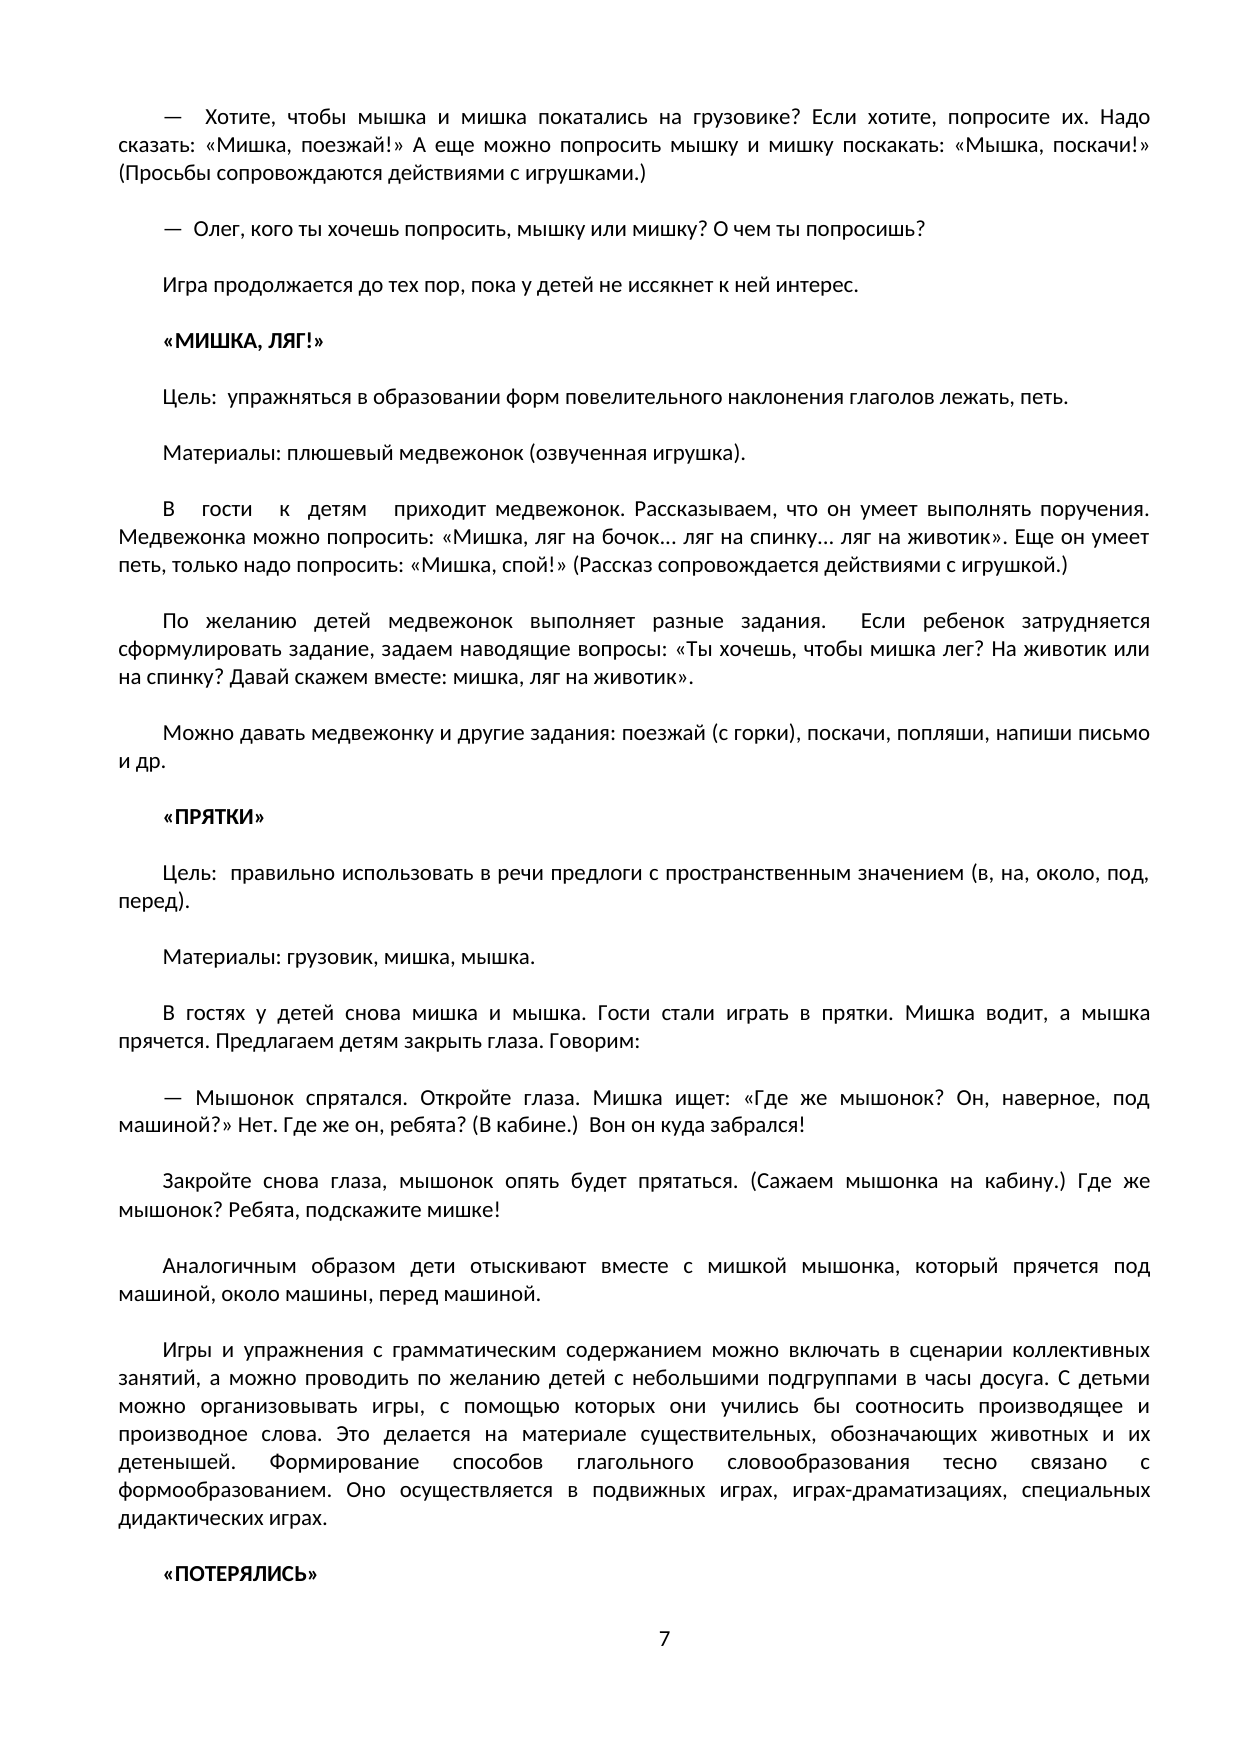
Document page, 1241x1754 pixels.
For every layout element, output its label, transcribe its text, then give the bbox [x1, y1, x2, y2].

text — Олег, кого ты хочешь попросить, мышку или мишку? О чем ты попросишь? [118, 214, 1152, 242]
text По желанию детей медвежонок выполняет разные задания. Если ребенок затрудняется сформулировать задание, задаем наводящие вопросы: «Ты хочешь, чтобы мишка лег? На животик или на спинку? Давай скажем вместе: мишка, ляг на животик». [118, 606, 1152, 690]
text Игра продолжается до тех пор, пока у детей не иссякнет к ней интерес. [118, 270, 1152, 298]
text Игры и упражнения с грамматическим содержанием можно включать в сценарии коллективных занятий, а можно проводить по желанию детей с небольшими подгруппами в часы досуга. С детьми можно организовывать игры, с помощью которых они учились бы соотносить производящее и производное слова. Это делается на материале существительных, обозначающих животных и их детенышей. Формирование способов глагольного словообразования тесно связано с формообразованием. Оно осуществляется в подвижных играх, играх-драматизациях, специальных дидактических играх. [118, 1335, 1152, 1531]
text — Мышонок спрятался. Откройте глаза. Мишка ищет: «Где же мышонок? Он, наверное, под машиной?» Нет. Где же он, ребята? (В кабине.) Вон он куда забрался! [118, 1083, 1152, 1139]
text Цель: упражняться в образовании форм повелительного наклонения глаголов лежать, петь. [118, 382, 1152, 410]
text В гостях у детей снова мишка и мышка. Гости стали играть в прятки. Мишка водит, а мышка прячется. Предлагаем детям закрыть глаза. Говорим: [118, 998, 1152, 1054]
text Можно давать медвежонку и другие задания: поезжай (с горки), поскачи, попляши, напиши письмо и др. [118, 718, 1152, 774]
text «ПРЯТКИ» [118, 802, 1152, 830]
text «МИШКА, ЛЯГ!» [118, 326, 1152, 354]
text Материалы: грузовик, мишка, мышка. [118, 942, 1152, 971]
text — Хотите, чтобы мышка и мишка покатались на грузовике? Если хотите, попросите их. Надо сказать: «Мишка, поезжай!» А еще можно попросить мышку и мишку поскакать: «Мышка, поскачи!» (Просьбы сопровождаются действиями с игрушками.) [118, 102, 1152, 186]
text Материалы: плюшевый медвежонок (озвученная игрушка). [118, 438, 1152, 466]
text Цель: правильно использовать в речи предлоги с пространственным значением (в, на, около, под, перед). [118, 858, 1152, 914]
text «ПОТЕРЯЛИСЬ» [118, 1559, 1152, 1587]
text Закройте снова глаза, мышонок опять будет прятаться. (Сажаем мышонка на кабину.) Где же мышонок? Ребята, подскажите мишке! [118, 1167, 1152, 1223]
text В гости к детям приходит медвежонок. Рассказываем, что он умеет выполнять поручения. Медвежонка можно попросить: «Мишка, ляг на бочок... ляг на спинку... ляг на животик». Еще он умеет петь, только надо попросить: «Мишка, спой!» (Рассказ сопровождается действиями с игрушкой.) [118, 494, 1152, 578]
text Аналогичным образом дети отыскивают вместе с мишкой мышонка, который прячется под машиной, около машины, перед машиной. [118, 1251, 1152, 1307]
